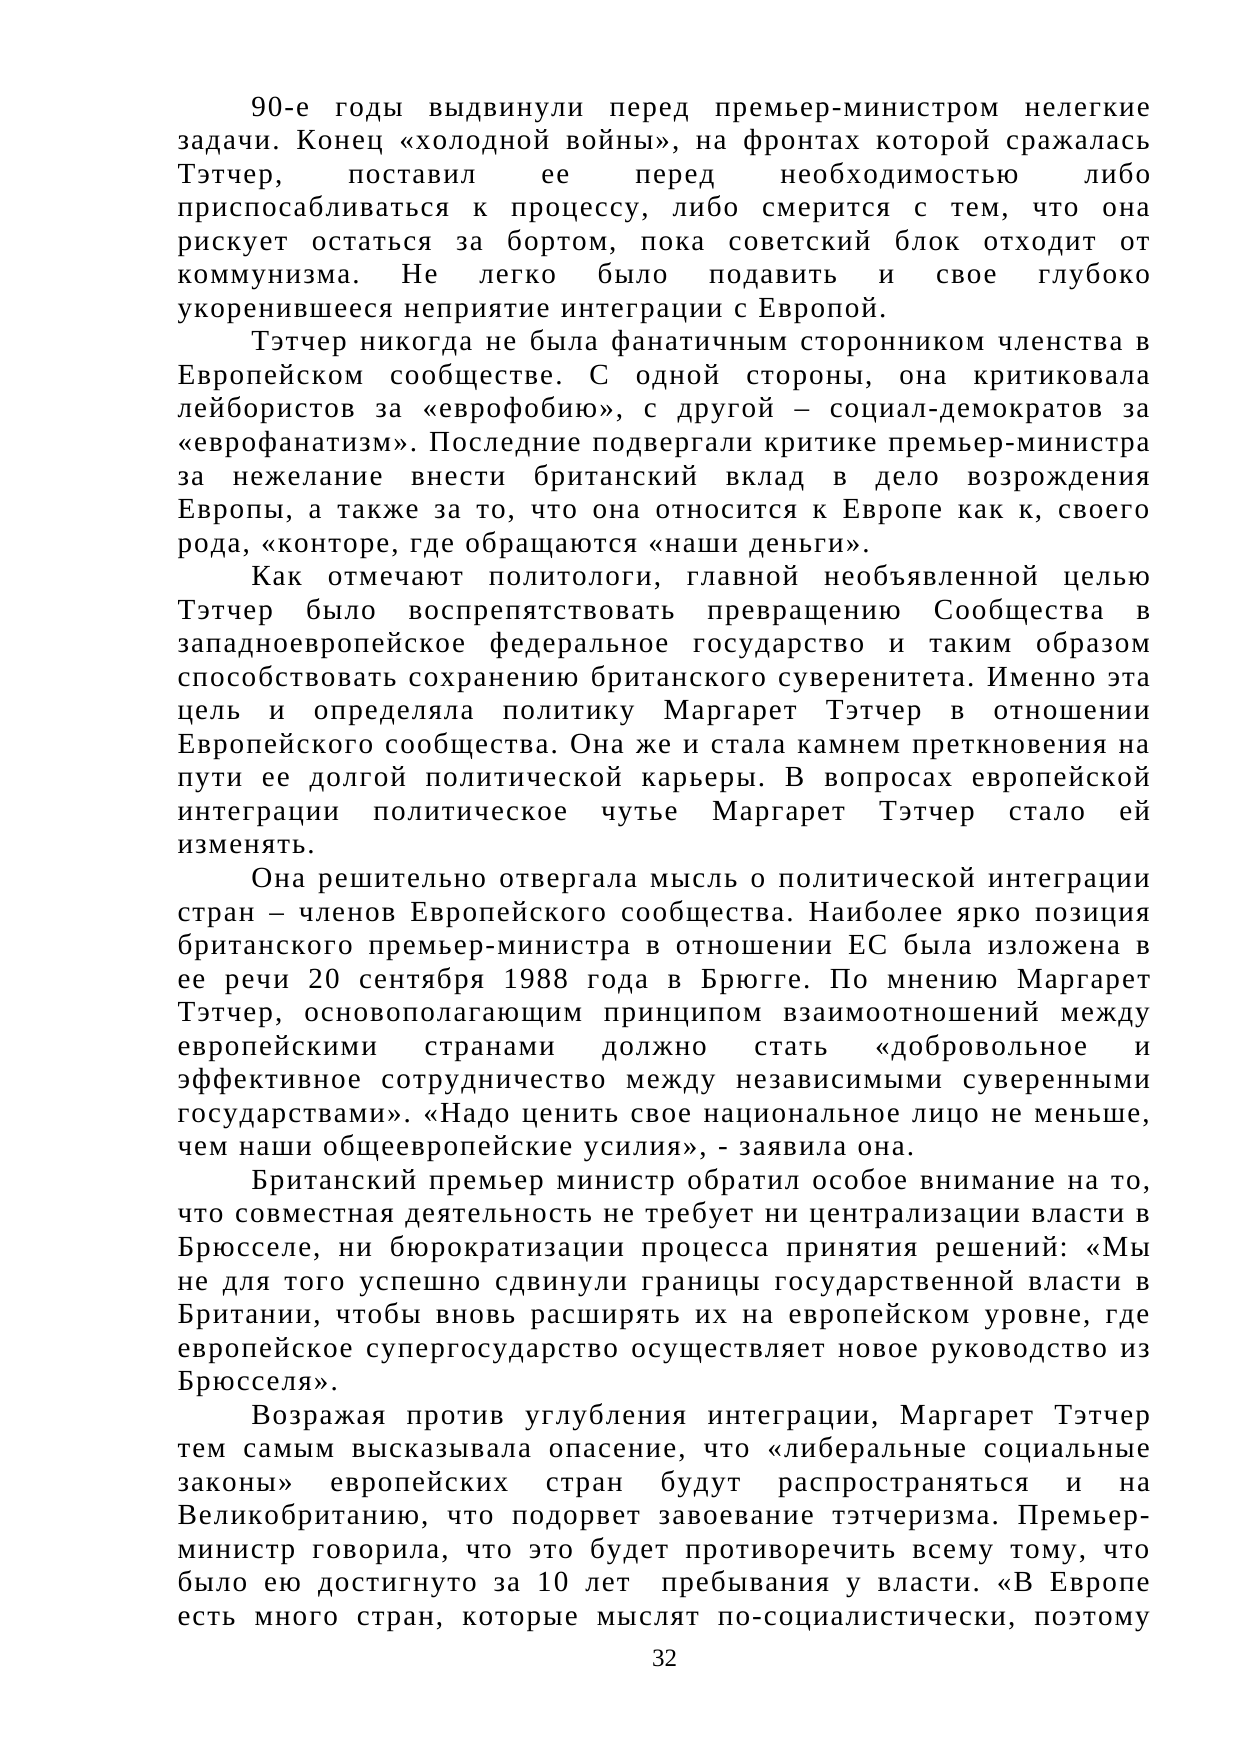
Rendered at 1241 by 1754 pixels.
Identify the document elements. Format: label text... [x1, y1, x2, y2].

text Британский премьер министр обратил особое внимание на то, что совместная деятельность не требует ни централизации власти в Брюсселе, ни бюрократизации процесса принятия решений: «Мы не для того успешно сдвинули границы государственной власти в Британии, чтобы вновь расширять их на европейском уровне, где европейское супергосударство осуществляет новое руководство из Брюсселя». [177, 1162, 1152, 1397]
text 90-е годы выдвинули перед премьер-министром нелегкие задачи. Конец «холодной войны», на фронтах которой сражалась Тэтчер, поставил ее перед необходимостью либо приспосабливаться к процессу, либо смерится с тем, что она рискует остаться за бортом, пока советский блок отходит от коммунизма. Не легко было подавить и свое глубоко укоренившееся неприятие интеграции с Европой. [177, 89, 1152, 323]
text Тэтчер никогда не была фанатичным сторонником членства в Европейском сообществе. С одной стороны, она критиковала лейбористов за «еврофобию», с другой – социал-демократов за «еврофанатизм». Последние подвергали критике премьер-министра за нежелание внести британский вклад в дело возрождения Европы, а также за то, что она относится к Европе как к, своего рода, «конторе, где обращаются «наши деньги». [177, 323, 1152, 558]
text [177, 1397, 1152, 1632]
text Как отмечают политологи, главной необъявленной целью Тэтчер было воспрепятствовать превращению Сообщества в западноевропейское федеральное государство и таким образом способствовать сохранению британского суверенитета. Именно эта цель и определяла политику Маргарет Тэтчер в отношении Европейского сообщества. Она же и стала камнем преткновения на пути ее долгой политической карьеры. В вопросах европейской интеграции политическое чутье Маргарет Тэтчер стало ей изменять. [177, 558, 1152, 860]
text Она решительно отвергала мысль о политической интеграции стран – членов Европейского сообщества. Наиболее ярко позиция британского премьер-министра в отношении ЕС была изложена в ее речи 20 сентября 1988 года в Брюгге. По мнению Маргарет Тэтчер, основополагающим принципом взаимоотношений между европейскими странами должно стать «добровольное и эффективное сотрудничество между независимыми суверенными государствами». «Надо ценить свое национальное лицо не меньше, чем наши общеевропейские усилия», - заявила она. [177, 860, 1152, 1162]
